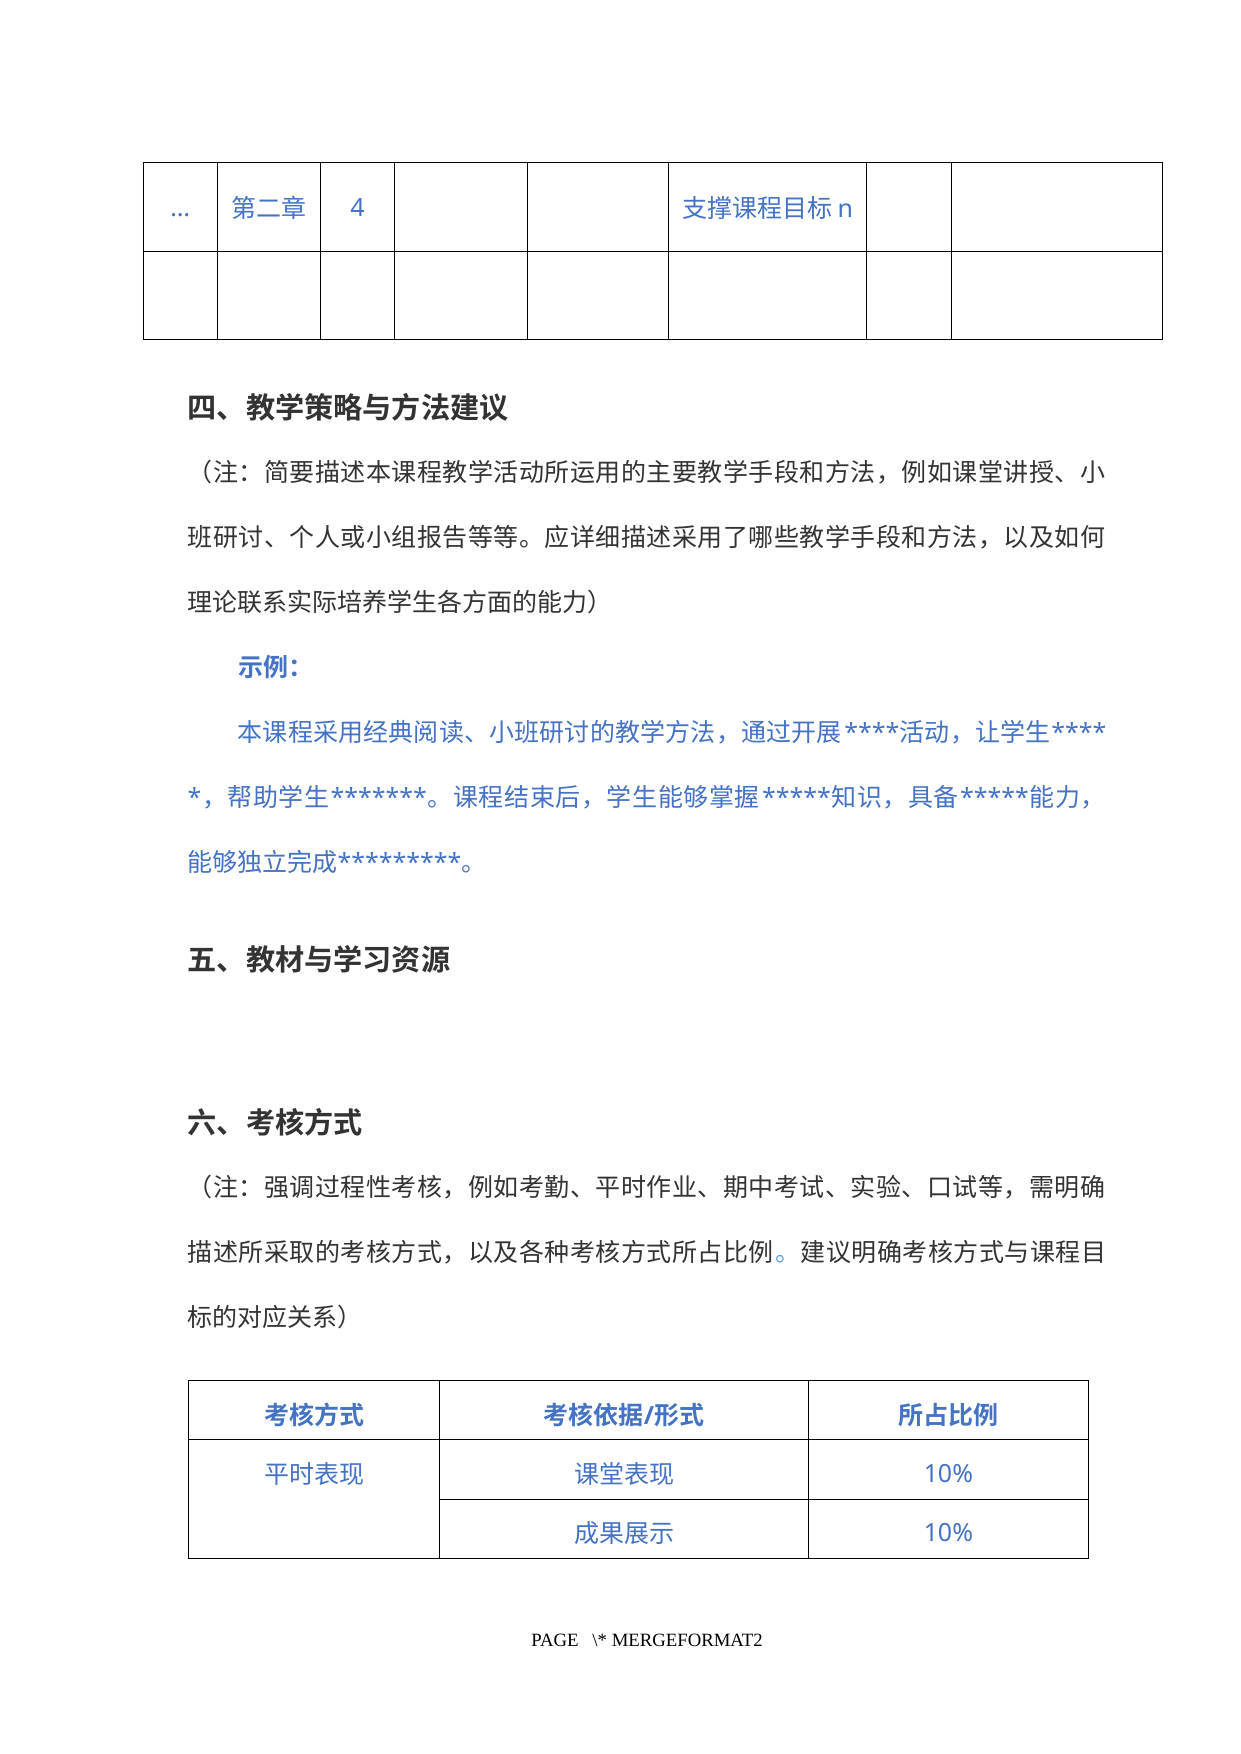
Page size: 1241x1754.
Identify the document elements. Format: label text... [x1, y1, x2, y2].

table_cell 支撑课程目标n [669, 163, 866, 251]
table_cell [395, 163, 527, 251]
text （注：强调过程性考核，例如考勤、平时作业、期中考试、实验、口试等，需明确描述所采取的考核方式，以及各种考核方式所占比例。建议明确考核方式与课程目标的对应关系） [187, 1153, 1106, 1348]
table_cell [952, 252, 1162, 339]
text 本课程采用经典阅读、小班研讨的教学方法，通过开展****活动，让学生*****，帮助学生*******。课程结束后，学生能够掌握*****知识，具备*****能力，能够独立完成*********。 [187, 698, 1106, 893]
table_cell [528, 163, 668, 251]
table_cell [867, 252, 951, 339]
table_header 考核方式 [189, 1381, 439, 1439]
table_cell [218, 252, 320, 339]
table_cell 4 [321, 163, 394, 251]
table_cell [144, 252, 217, 339]
table_cell 10% [809, 1440, 1088, 1498]
table_cell … [144, 163, 217, 251]
text 示例： [187, 633, 1106, 698]
table_cell 10% [809, 1500, 1088, 1557]
table_cell 第二章 [218, 163, 320, 251]
table_cell [867, 163, 951, 251]
table_cell [528, 252, 668, 339]
table_header 所占比例 [809, 1381, 1088, 1439]
table_cell 平时表现 [189, 1440, 439, 1557]
text （注：简要描述本课程教学活动所运用的主要教学手段和方法，例如课堂讲授、小班研讨、个人或小组报告等等。应详细描述采用了哪些教学手段和方法，以及如何理论联系实际培养学生各方面的能力） [187, 438, 1106, 633]
table_cell 课堂表现 [440, 1440, 808, 1498]
table_cell [321, 252, 394, 339]
table_cell [395, 252, 527, 339]
text 六、考核方式 [187, 1088, 1106, 1153]
table_cell [952, 163, 1162, 251]
table_cell [669, 252, 866, 339]
text 五、教材与学习资源 [187, 925, 1106, 990]
table_header 考核依据/形式 [440, 1381, 808, 1439]
table_cell 成果展示 [440, 1500, 808, 1557]
text 四、教学策略与方法建议 [187, 373, 1106, 438]
